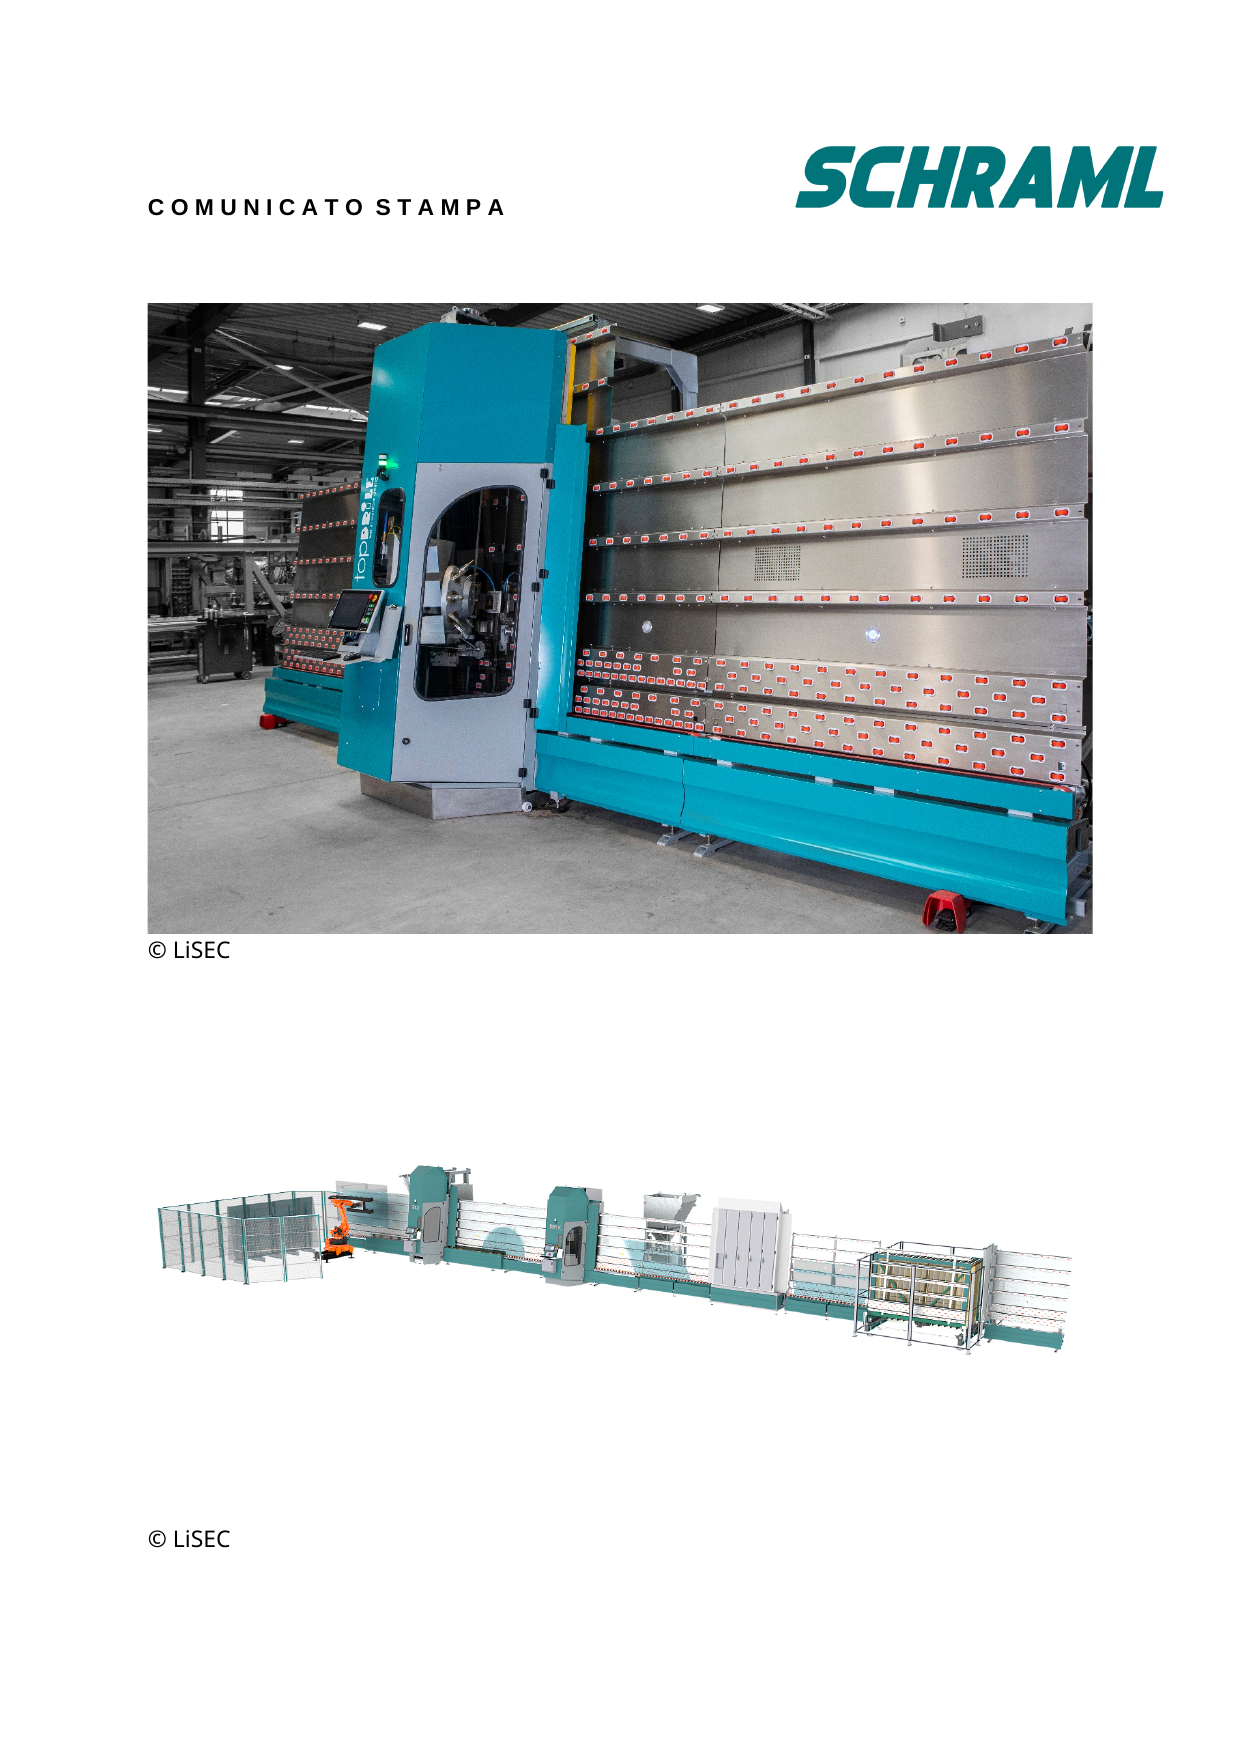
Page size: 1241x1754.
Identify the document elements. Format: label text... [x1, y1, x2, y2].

picture [147, 303, 1093, 934]
text © LiSEC [148, 1523, 1093, 1554]
text © LiSEC [148, 934, 1093, 965]
picture [147, 991, 1093, 1523]
picture [788, 138, 1164, 211]
